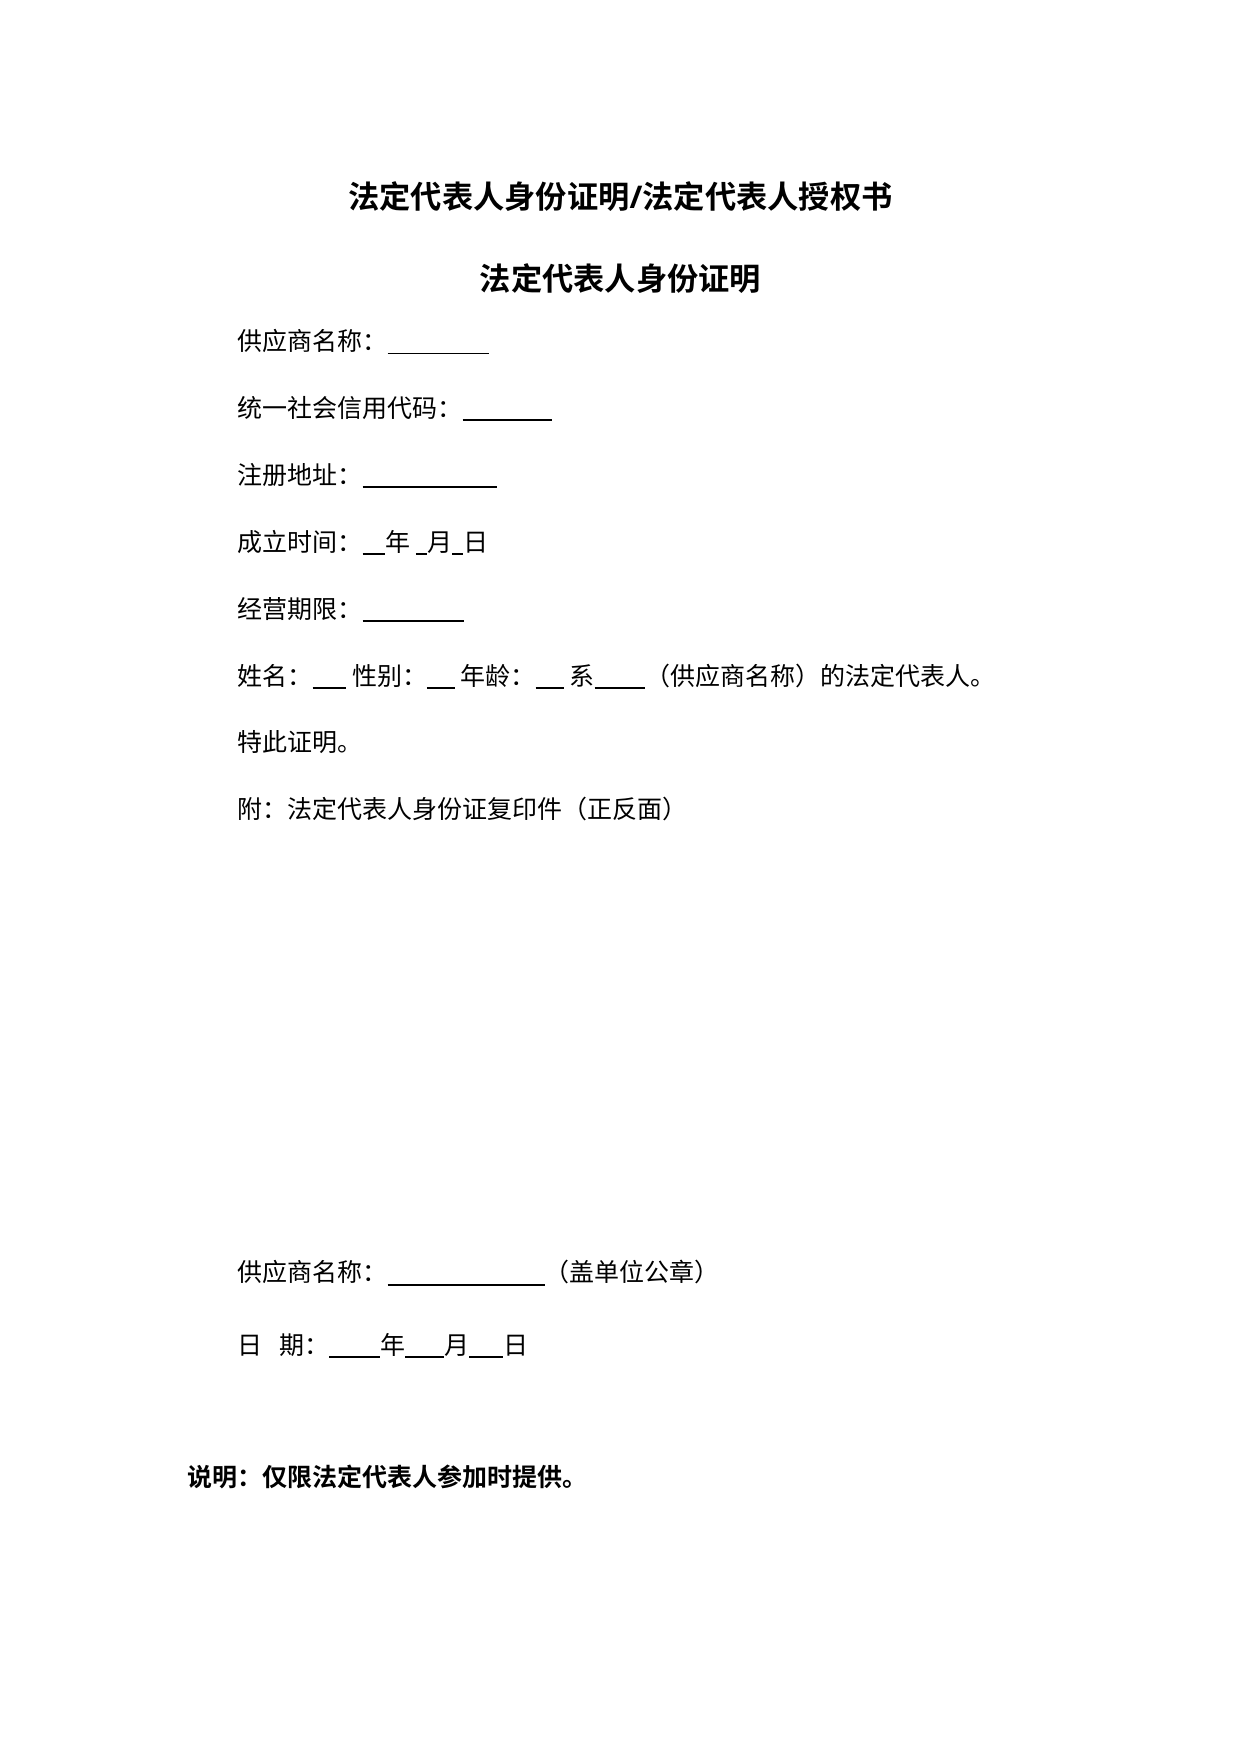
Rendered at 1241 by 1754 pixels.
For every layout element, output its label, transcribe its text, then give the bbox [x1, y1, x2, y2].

text 附：法定代表人身份证复印件（正反面） [187, 790, 1053, 826]
text 法定代表人身份证明 [187, 244, 1053, 309]
text 注册地址： [187, 455, 1053, 492]
text 供应商名称： [187, 322, 1053, 358]
list 法定代表人身份证明/法定代表人授权书 [187, 162, 1053, 227]
text 日 期： 年 月 日 [187, 1325, 1053, 1361]
text 供应商名称： （盖单位公章） [187, 1253, 1053, 1289]
text 特此证明。 [187, 723, 1053, 759]
text 统一社会信用代码： [187, 388, 1053, 425]
text 经营期限： [187, 589, 1053, 625]
text 成立时间： 年 月 日 [187, 522, 1053, 558]
list 说明：仅限法定代表人参加时提供。 [187, 1443, 1053, 1508]
text 姓名： 性别： 年龄： 系 （供应商名称）的法定代表人。 [187, 656, 1053, 692]
